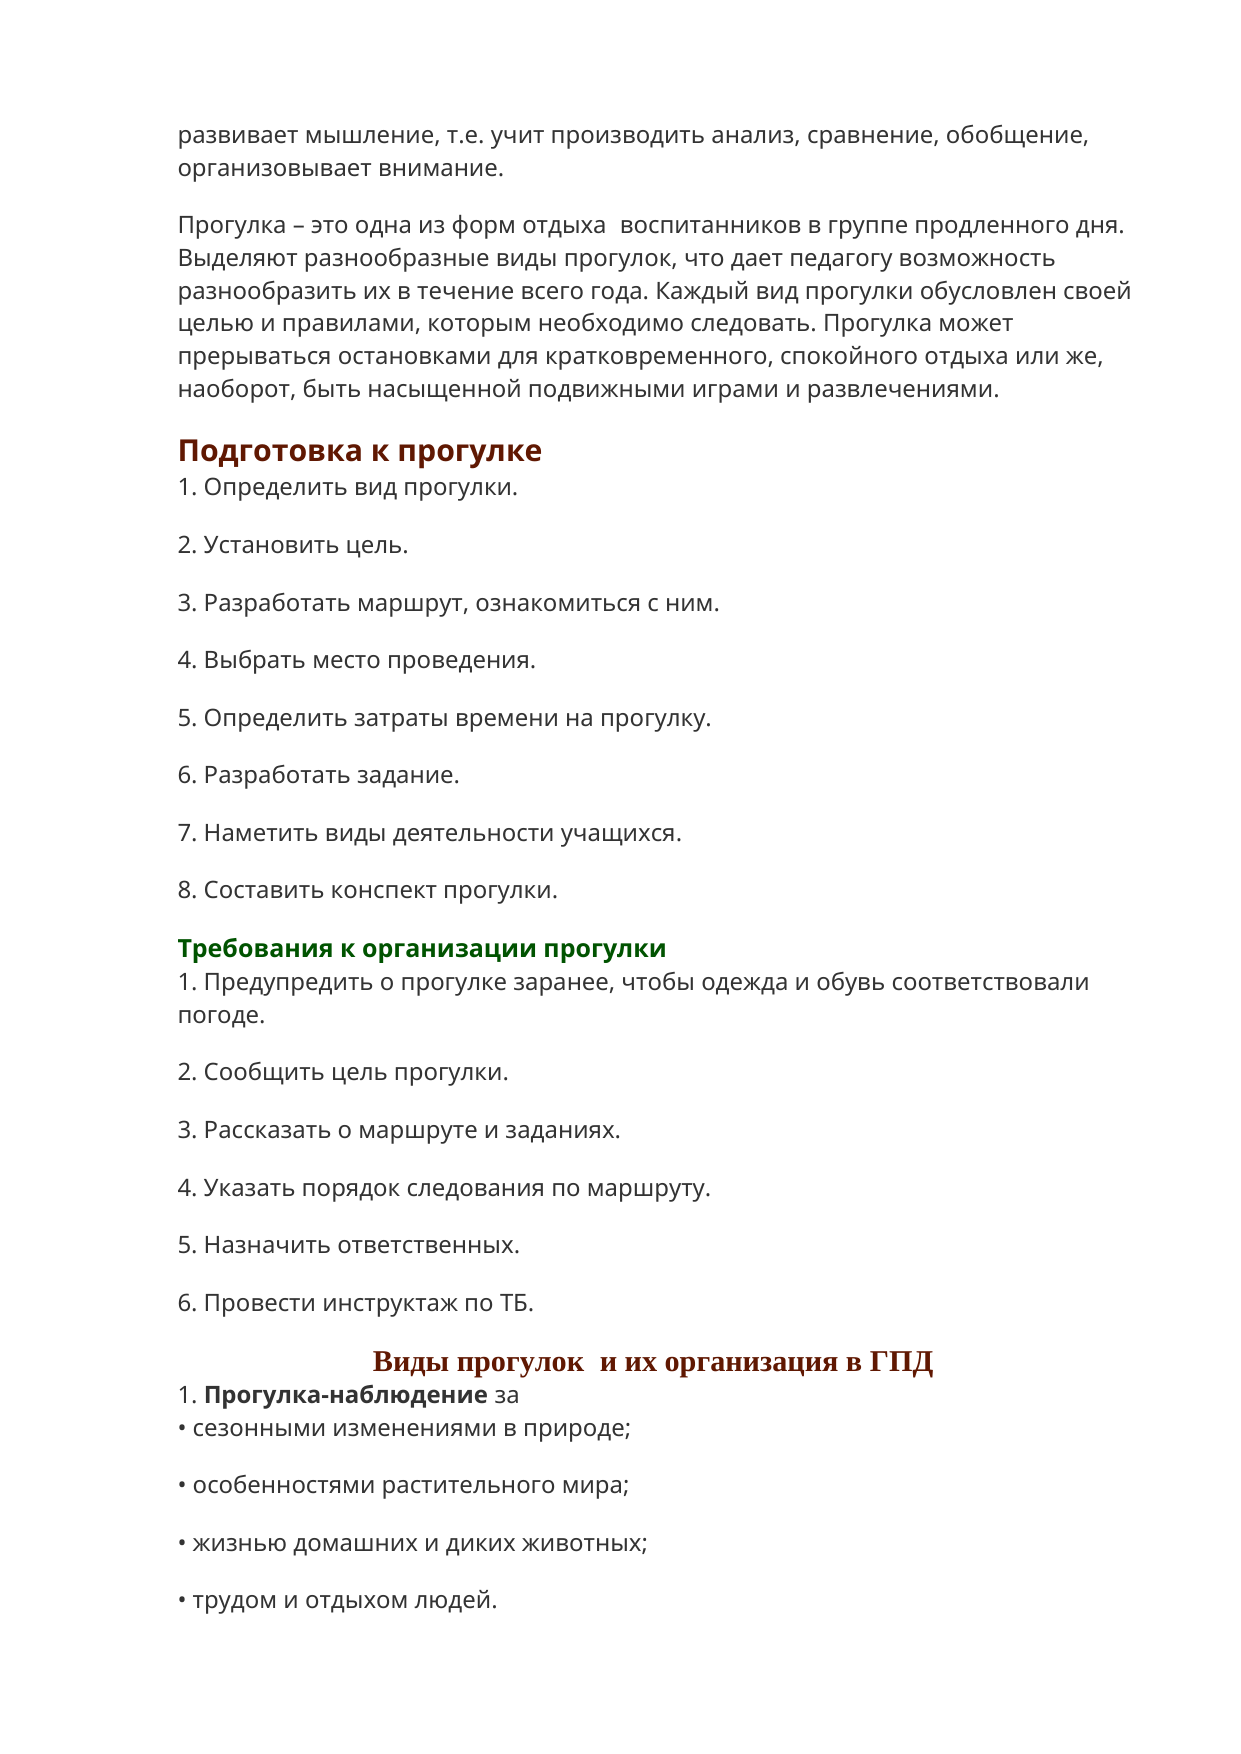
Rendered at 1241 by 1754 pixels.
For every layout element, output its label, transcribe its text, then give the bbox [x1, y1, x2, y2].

text • трудом и отдыхом людей. [177, 1583, 1152, 1616]
text 7. Наметить виды деятельности учащихся. [177, 816, 1152, 848]
text • сезонными изменениями в природе; [177, 1411, 1152, 1443]
text 6. Провести инструктаж по ТБ. [177, 1286, 1152, 1318]
text • особенностями растительного мира; [177, 1468, 1152, 1501]
text 1. Определить вид прогулки. [177, 470, 1152, 503]
text 5. Назначить ответственных. [177, 1228, 1152, 1261]
text 4. Выбрать место проведения. [177, 643, 1152, 676]
text 2. Сообщить цель прогулки. [177, 1055, 1152, 1088]
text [177, 118, 1152, 183]
text 3. Рассказать о маршруте и заданиях. [177, 1113, 1152, 1145]
text Прогулка – это одна из форм отдыха воспитанников в группе продленного дня. Выделяют разнообразные виды прогулок, что дает педагогу возможность разнообразить их в течение всего года. Каждый вид прогулки обусловлен своей целью и правилами, которым необходимо следовать. Прогулка может прерываться остановками для кратковременного, спокойного отдыха или же, наоборот, быть насыщенной подвижными играми и развлечениями. [177, 208, 1152, 404]
text 4. Указать порядок следования по маршруту. [177, 1170, 1152, 1203]
text 5. Определить затраты времени на прогулку. [177, 701, 1152, 733]
text 1. Прогулка-наблюдение за [177, 1378, 1152, 1411]
text 3. Разработать маршрут, ознакомиться с ним. [177, 585, 1152, 618]
text Требования к организации прогулки [177, 931, 1152, 965]
text 1. Предупредить о прогулке заранее, чтобы одежда и обувь соответствовали погоде. [177, 965, 1152, 1030]
text Подготовка к прогулке [177, 429, 1152, 470]
text Виды прогулок и их организация в ГПД [177, 1343, 1152, 1378]
text • жизнью домашних и диких животных; [177, 1526, 1152, 1558]
text 2. Установить цель. [177, 528, 1152, 560]
text 8. Составить конспект прогулки. [177, 873, 1152, 906]
text 6. Разработать задание. [177, 758, 1152, 791]
